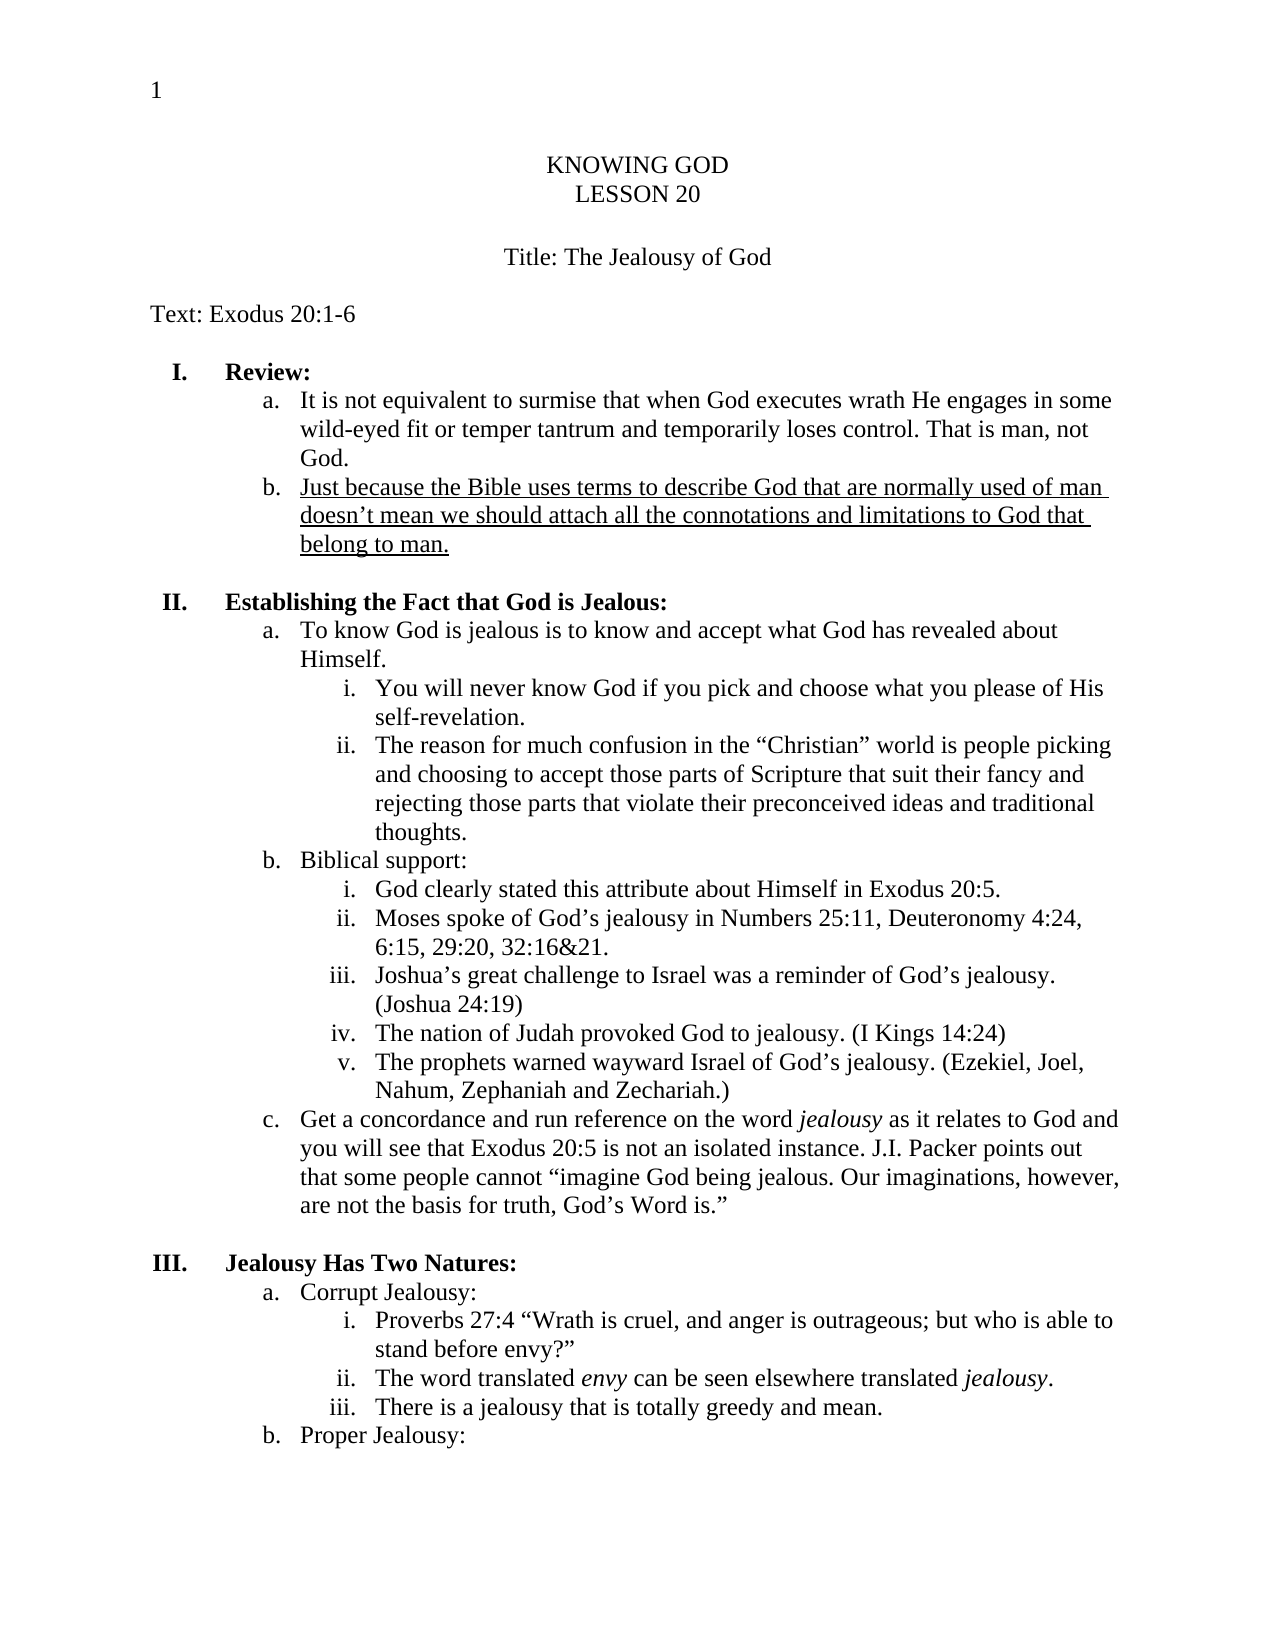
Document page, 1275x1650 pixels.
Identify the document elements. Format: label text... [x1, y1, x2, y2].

text Text: Exodus 20:1-6 [150, 299, 1125, 328]
list Jealousy Has Two Natures: [187, 1248, 1125, 1277]
list Proverbs 27:4 “Wrath is cruel, and anger is outrageous; but who is able to stand before envy?” [356, 1305, 1125, 1363]
text LESSON 20 [150, 179, 1125, 207]
list There is a jealousy that is totally greedy and mean. [356, 1392, 1125, 1420]
list Joshua’s great challenge to Israel was a reminder of God’s jealousy. (Joshua 24:19) [356, 960, 1125, 1018]
list The nation of Judah provoked God to jealousy. (I Kings 14:24) [356, 1018, 1125, 1047]
text KNOWING GOD [150, 150, 1125, 179]
list Review: [187, 357, 1125, 385]
list The prophets warned wayward Israel of God’s jealousy. (Ezekiel, Joel, Nahum, Zephaniah and Zechariah.) [356, 1047, 1125, 1104]
list Just because the Bible uses terms to describe God that are normally used of man doesn’t mean we should attach all the connotations and limitations to God that belong to man. [262, 472, 1125, 558]
list The reason for much confusion in the “Christian” world is people picking and choosing to accept those parts of Scripture that suit their fancy and rejecting those parts that violate their preconceived ideas and traditional thoughts. [356, 730, 1125, 845]
list Biblical support: [262, 845, 1125, 874]
list Establishing the Fact that God is Jealous: [187, 587, 1125, 615]
list To know God is jealous is to know and accept what God has revealed about Himself. [262, 615, 1125, 673]
list God clearly stated this attribute about Himself in Exodus 20:5. [356, 874, 1125, 903]
list Moses spoke of God’s jealousy in Numbers 25:11, Deuteronomy 4:24, 6:15, 29:20, 32:16&21. [356, 903, 1125, 960]
list Proper Jealousy: [262, 1420, 1125, 1449]
list The word translated envy can be seen elsewhere translated jealousy. [356, 1363, 1125, 1392]
list Get a concordance and run reference on the word jealousy as it relates to God and you will see that Exodus 20:5 is not an isolated instance. J.I. Packer points out that some people cannot “imagine God being jealous. Our imaginations, however, are not the basis for truth, God’s Word is.” [262, 1104, 1125, 1219]
list It is not equivalent to surmise that when God executes wrath He engages in some wild-eyed fit or temper tantrum and temporarily loses control. That is man, not God. [262, 385, 1125, 472]
list You will never know God if you pick and choose what you please of His self-revelation. [356, 673, 1125, 730]
list Corrupt Jealousy: [262, 1277, 1125, 1305]
text Title: The Jealousy of God [150, 242, 1125, 270]
